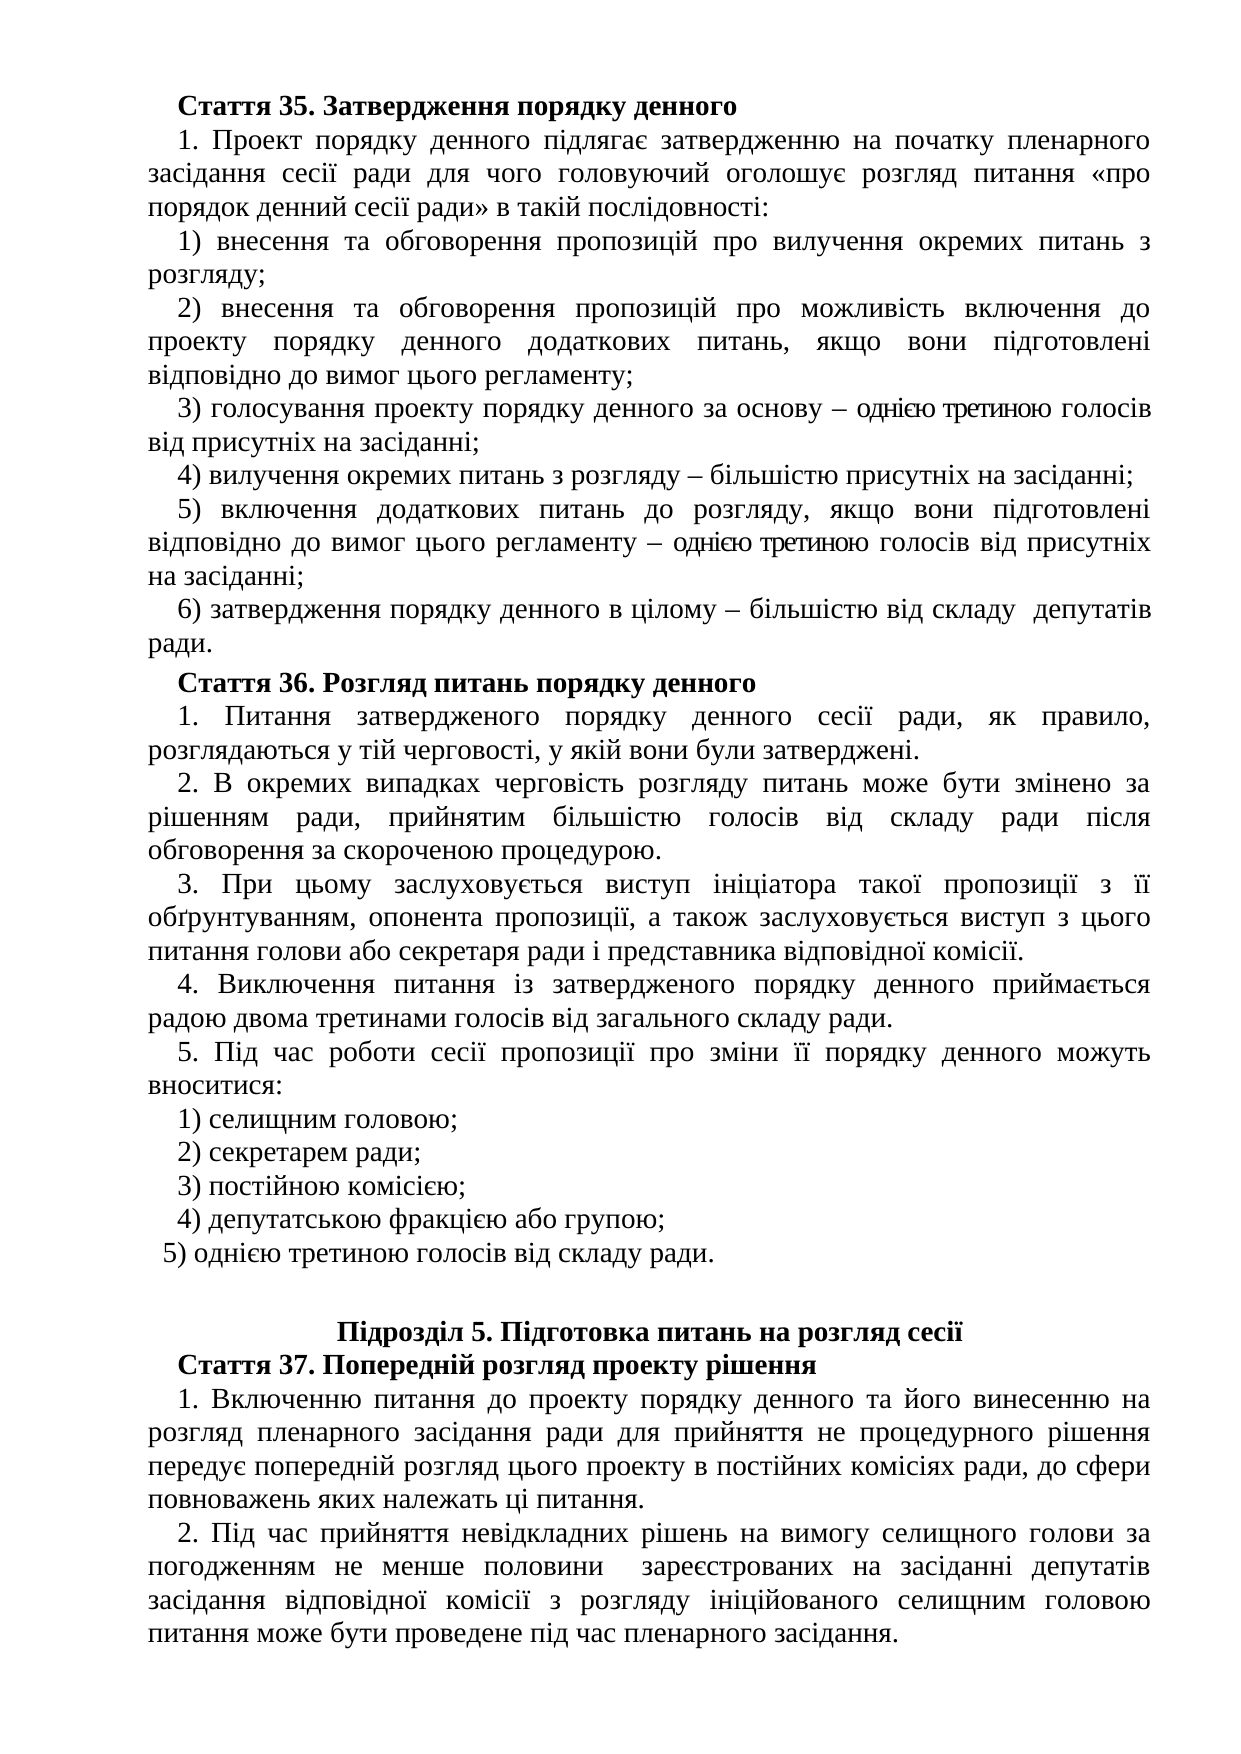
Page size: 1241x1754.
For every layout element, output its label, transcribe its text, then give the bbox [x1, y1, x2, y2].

text 2. Під час прийняття невідкладних рішень на вимогу селищного голови за погодженням не менше половини зареєстрованих на засіданні депутатів засідання відповідної комісії з розгляду ініційованого селищним головою питання може бути проведене під час пленарного засідання. [148, 1515, 1152, 1649]
text 1) селищним головою; [148, 1101, 1152, 1134]
text 1. Проект порядку денного підлягає затвердженню на початку пленарного засідання сесії ради для чого головуючий оголошує розгляд питання «про порядок денний сесії ради» в такій послідовності: [148, 122, 1152, 223]
text 4) депутатською фракцією або групою; [148, 1201, 1152, 1235]
text 5) включення додаткових питань до розгляду, якщо вони підготовлені відповідно до вимог цього регламенту – однією третиною голосів від присутніх на засіданні; [148, 491, 1152, 592]
text Стаття 37. Попередній розгляд проекту рішення [148, 1347, 1152, 1381]
text Стаття 36. Розгляд питань порядку денного [177, 665, 1152, 698]
text 5. Під час роботи сесії пропозиції про зміни її порядку денного можуть вноситися: [148, 1034, 1152, 1101]
text 1. Включенню питання до проекту порядку денного та його винесенню на розгляд пленарного засідання ради для прийняття не процедурного рішення передує попередній розгляд цього проекту в постійних комісіях ради, до сфери повноважень яких належать ці питання. [148, 1381, 1152, 1515]
text 3) голосування проекту порядку денного за основу – однією третиною голосів від присутніх на засіданні; [148, 390, 1152, 457]
text 1) внесення та обговорення пропозицій про вилучення окремих питань з розгляду; [148, 223, 1152, 290]
text Стаття 35. Затвердження порядку денного [177, 88, 1152, 122]
text 1. Питання затвердженого порядку денного сесії ради, як правило, розглядаються у тій черговості, у якій вони були затверджені. [148, 698, 1152, 765]
text 3. При цьому заслуховується виступ ініціатора такої пропозиції з її обґрунтуванням, опонента пропозиції, а також заслуховується виступ з цього питання голови або секретаря ради і представника відповідної комісії. [148, 866, 1152, 967]
text 5) однією третиною голосів від складу ради. [148, 1235, 1152, 1268]
text 2) секретарем ради; [148, 1134, 1152, 1168]
text 2. В окремих випадках черговість розгляду питань може бути змінено за рішенням ради, прийнятим більшістю голосів від складу ради після обговорення за скороченою процедурою. [148, 765, 1152, 866]
text Підрозділ 5. Підготовка питань на розгляд сесії [148, 1314, 1152, 1347]
text 4) вилучення окремих питань з розгляду – більшістю присутніх на засіданні; [148, 457, 1152, 491]
text 4. Виключення питання із затвердженого порядку денного приймається радою двома третинами голосів від загального складу ради. [148, 967, 1152, 1034]
text 6) затвердження порядку денного в цілому – більшістю від складу депутатів ради. [148, 592, 1152, 659]
text 2) внесення та обговорення пропозицій про можливість включення до проекту порядку денного додаткових питань, якщо вони підготовлені відповідно до вимог цього регламенту; [148, 290, 1152, 390]
text 3) постійною комісією; [148, 1168, 1152, 1201]
